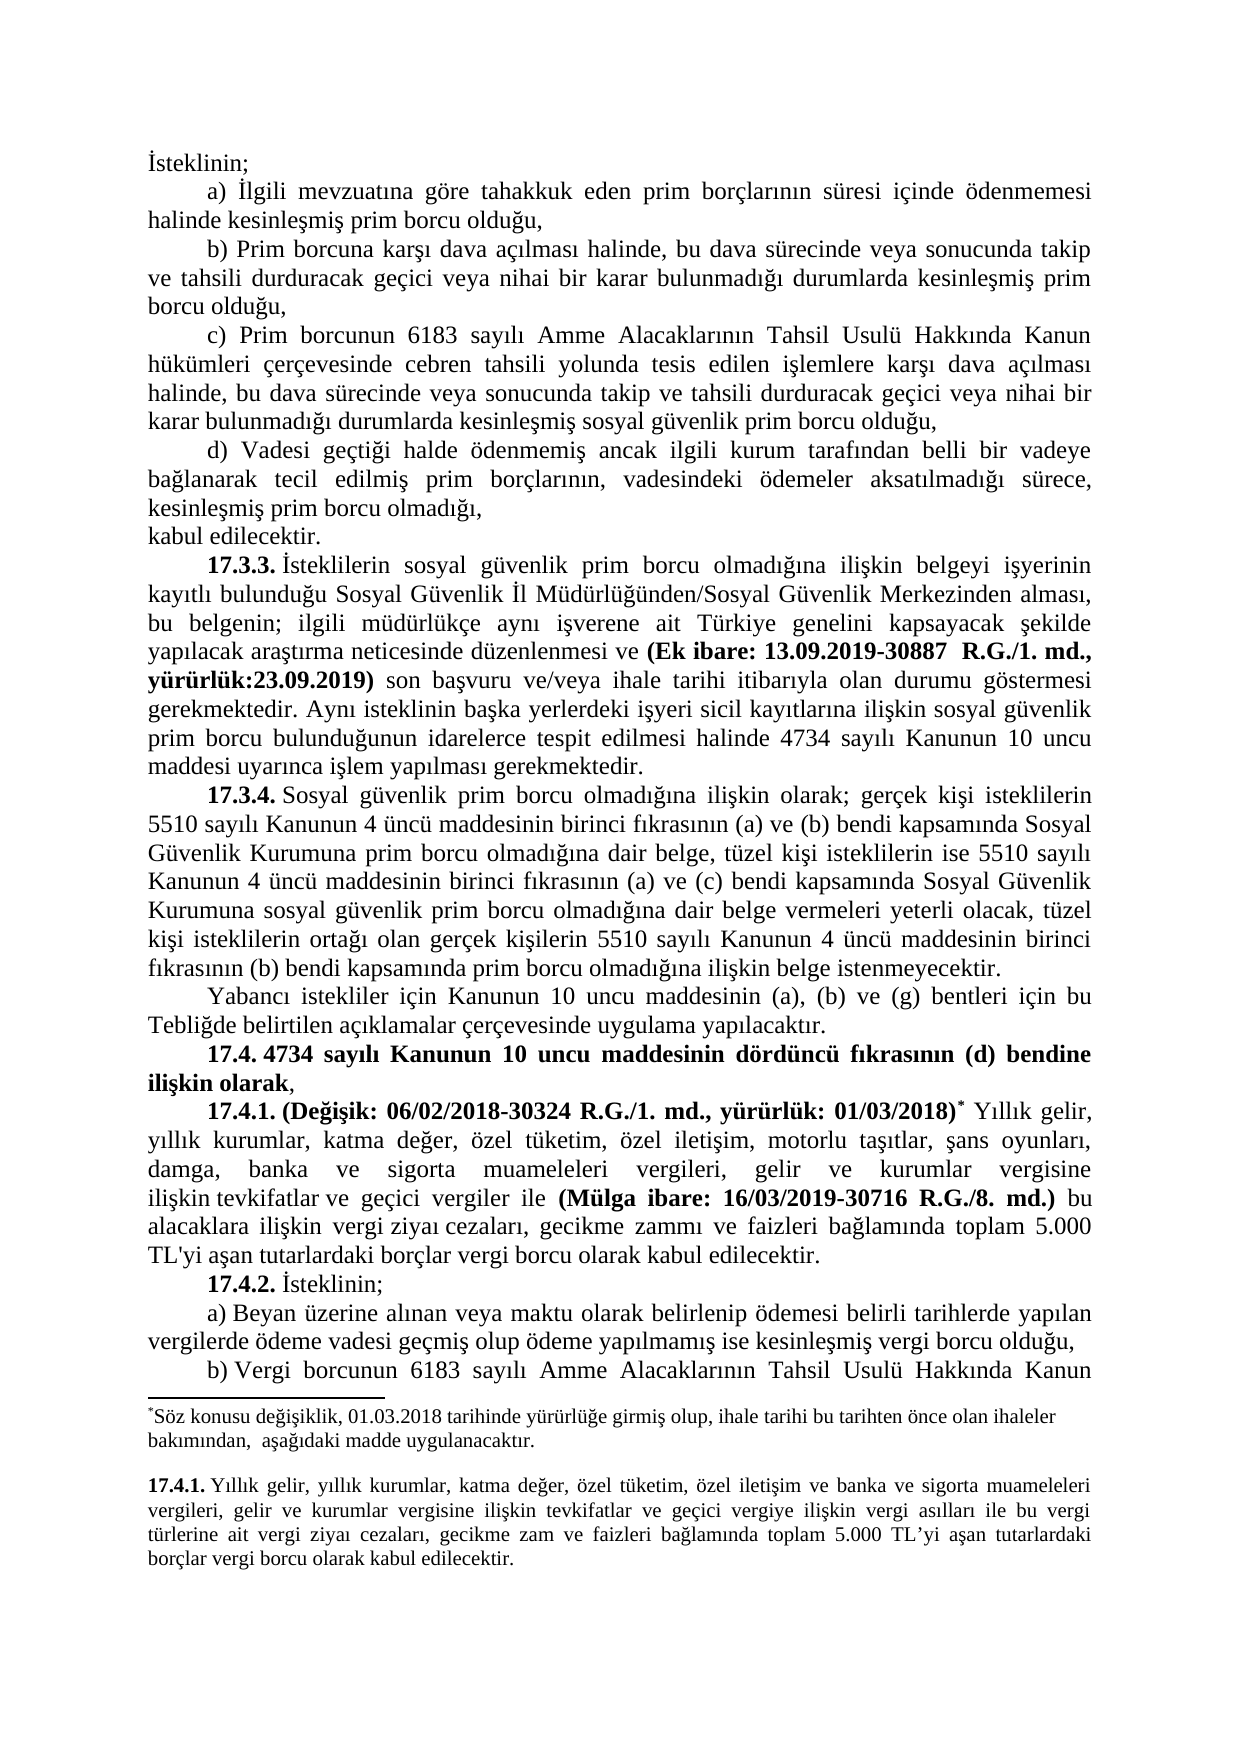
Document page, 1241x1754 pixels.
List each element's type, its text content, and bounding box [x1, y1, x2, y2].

text İsteklinin; [148, 148, 1092, 176]
text Yabancı istekliler için Kanunun 10 uncu maddesinin (a), (b) ve (g) bentleri için bu Tebliğde belirtilen açıklamalar çerçevesinde uygulama yapılacaktır. [148, 981, 1092, 1039]
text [148, 1355, 1092, 1384]
text 17.3.4. Sosyal güvenlik prim borcu olmadığına ilişkin olarak; gerçek kişi isteklilerin 5510 sayılı Kanunun 4 üncü maddesinin birinci fıkrasının (a) ve (b) bendi kapsamında Sosyal Güvenlik Kurumuna prim borcu olmadığına dair belge, tüzel kişi isteklilerin ise 5510 sayılı Kanunun 4 üncü maddesinin birinci fıkrasının (a) ve (c) bendi kapsamında Sosyal Güvenlik Kurumuna sosyal güvenlik prim borcu olmadığına dair belge vermeleri yeterli olacak, tüzel kişi isteklilerin ortağı olan gerçek kişilerin 5510 sayılı Kanunun 4 üncü maddesinin birinci fıkrasının (b) bendi kapsamında prim borcu olmadığına ilişkin belge istenmeyecektir. [148, 780, 1092, 981]
text d) Vadesi geçtiği halde ödenmemiş ancak ilgili kurum tarafından belli bir vadeye bağlanarak tecil edilmiş prim borçlarının, vadesindeki ödemeler aksatılmadığı sürece, kesinleşmiş prim borcu olmadığı, [148, 435, 1092, 521]
text 17.4.1. (Değişik: 06/02/2018-30324 R.G./1. md., yürürlük: 01/03/2018) Yıllık gelir, yıllık kurumlar, katma değer, özel tüketim, özel iletişim, motorlu taşıtlar, şans oyunları, damga, banka ve sigorta muameleleri vergileri, gelir ve kurumlar vergisine ilişkin tevkifatlar ve geçici vergiler ile (Mülga ibare: 16/03/2019-30716 R.G./8. md.) bu alacaklara ilişkin vergi ziyaı cezaları, gecikme zammı ve faizleri bağlamında toplam 5.000 TL'yi aşan tutarlardaki borçlar vergi borcu olarak kabul edilecektir. [148, 1096, 1092, 1269]
text c) Prim borcunun 6183 sayılı Amme Alacaklarının Tahsil Usulü Hakkında Kanun hükümleri çerçevesinde cebren tahsili yolunda tesis edilen işlemlere karşı dava açılması halinde, bu dava sürecinde veya sonucunda takip ve tahsili durduracak geçici veya nihai bir karar bulunmadığı durumlarda kesinleşmiş sosyal güvenlik prim borcu olduğu, [148, 320, 1092, 435]
text 17.4.2. İsteklinin; [148, 1269, 1092, 1298]
text 17.3.3. İsteklilerin sosyal güvenlik prim borcu olmadığına ilişkin belgeyi işyerinin kayıtlı bulunduğu Sosyal Güvenlik İl Müdürlüğünden/Sosyal Güvenlik Merkezinden alması, bu belgenin; ilgili müdürlükçe aynı işverene ait Türkiye genelini kapsayacak şekilde yapılacak araştırma neticesinde düzenlenmesi ve (Ek ibare: 13.09.2019-30887 R.G./1. md., yürürlük:23.09.2019) son başvuru ve/veya ihale tarihi itibarıyla olan durumu göstermesi gerekmektedir. Aynı isteklinin başka yerlerdeki işyeri sicil kayıtlarına ilişkin sosyal güvenlik prim borcu bulunduğunun idarelerce tespit edilmesi halinde 4734 sayılı Kanunun 10 uncu maddesi uyarınca işlem yapılması gerekmektedir. [148, 550, 1092, 780]
text 17.4. 4734 sayılı Kanunun 10 uncu maddesinin dördüncü fıkrasının (d) bendine ilişkin olarak, [148, 1039, 1092, 1096]
text a) İlgili mevzuatına göre tahakkuk eden prim borçlarının süresi içinde ödenmemesi halinde kesinleşmiş prim borcu olduğu, [148, 176, 1092, 234]
text a) Beyan üzerine alınan veya maktu olarak belirlenip ödemesi belirli tarihlerde yapılan vergilerde ödeme vadesi geçmiş olup ödeme yapılmamış ise kesinleşmiş vergi borcu olduğu, [148, 1298, 1092, 1355]
text kabul edilecektir. [148, 521, 1092, 550]
text b) Prim borcuna karşı dava açılması halinde, bu dava sürecinde veya sonucunda takip ve tahsili durduracak geçici veya nihai bir karar bulunmadığı durumlarda kesinleşmiş prim borcu olduğu, [148, 234, 1092, 320]
